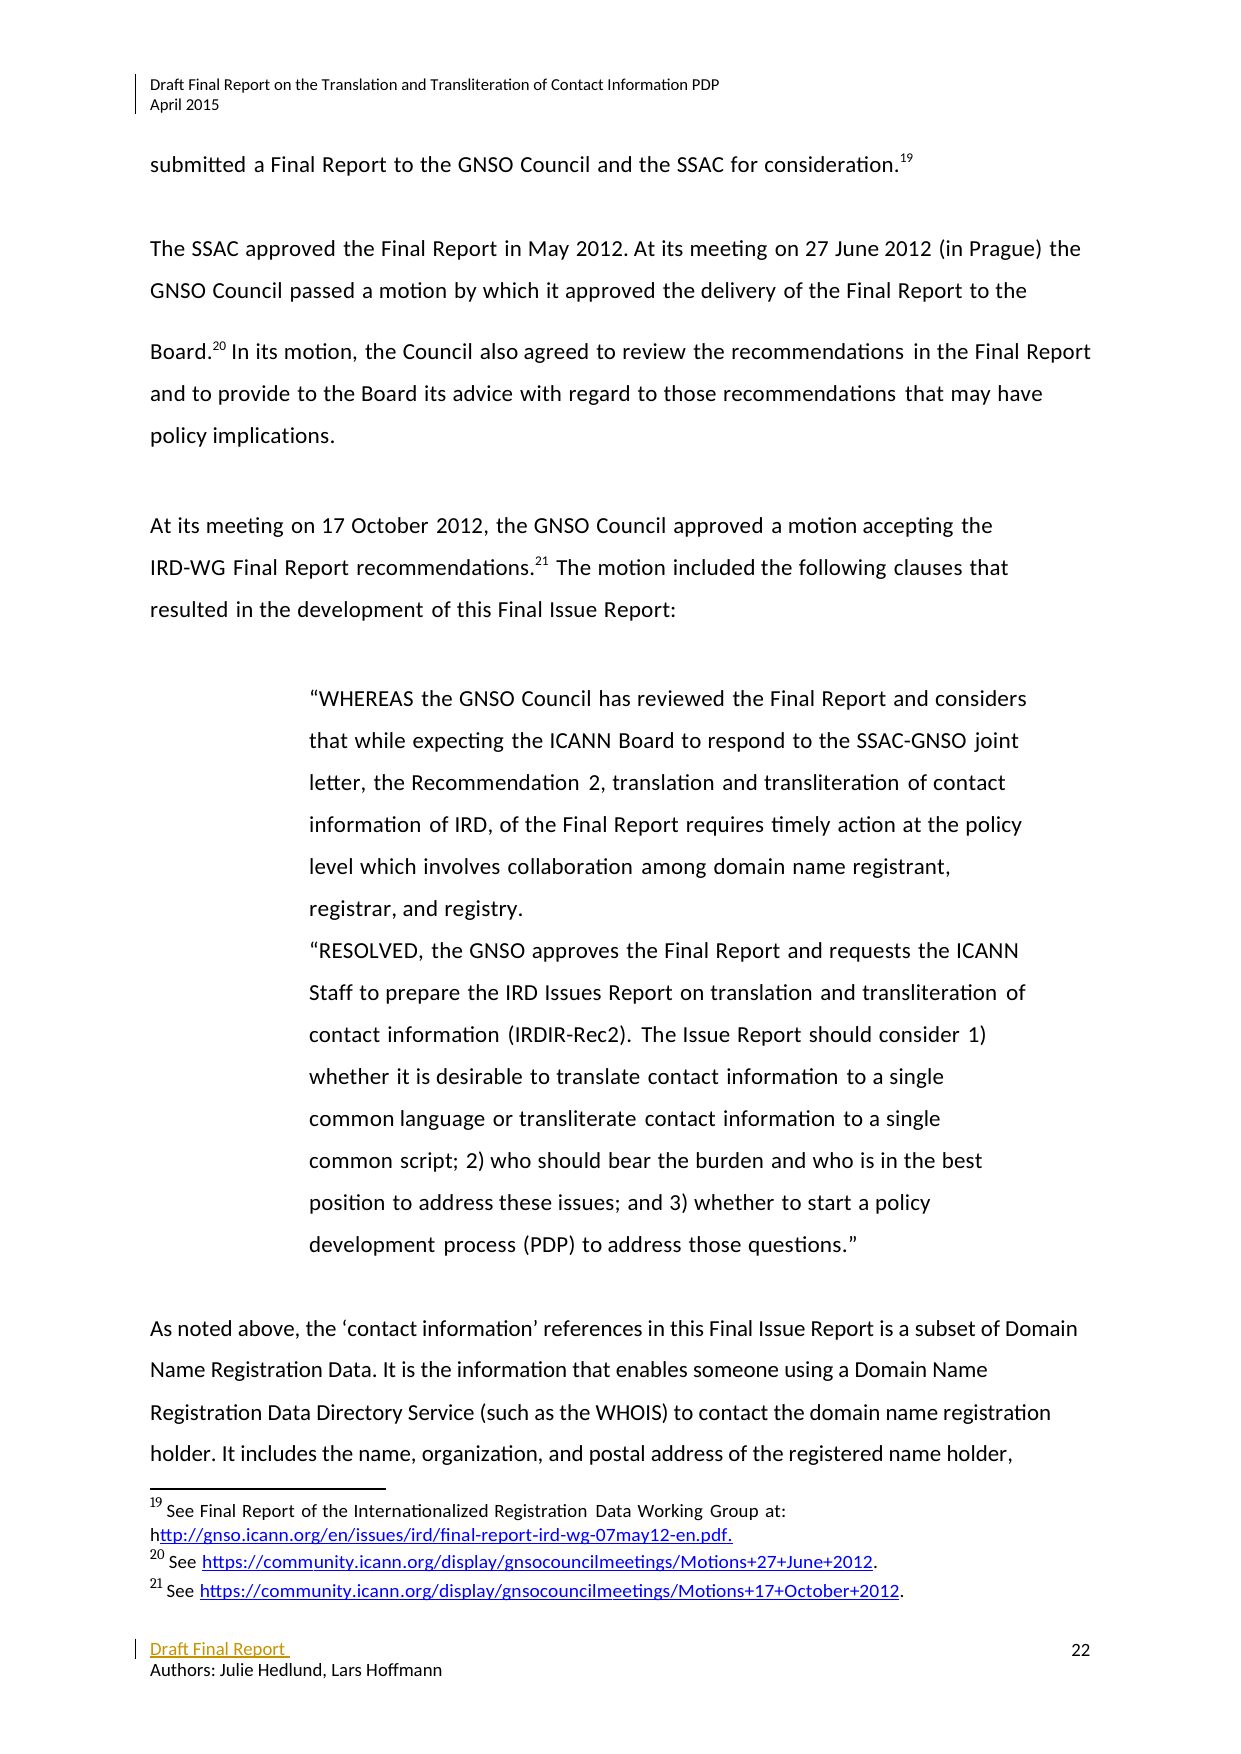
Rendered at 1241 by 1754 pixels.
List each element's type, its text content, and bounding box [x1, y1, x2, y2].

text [150, 1314, 1088, 1468]
text “RESOLVED, the GNSO approves the Final Report and requests the ICANN Staff to prepare the IRD Issues Report on translation and transliteration of contact information (IRDIR-Rec2). The Issue Report should consider 1) whether it is desirable to translate contact information to a single common language or transliterate contact information to a single common script; 2) who should bear the burden and who is in the best position to address these issues; and 3) whether to start a policy development process (PDP) to address those questions.” [309, 936, 1029, 1258]
text The SSAC approved the Final Report in May 2012. At its meeting on 27 June 2012 (in Prague) the GNSO Council passed a motion by which it approved the delivery of the Final Report to the Board. In its motion, the Council also agreed to review the recommendations in the Final Report and to provide to the Board its advice with regard to those recommendations that may have policy implications. [150, 234, 1092, 449]
text “WHEREAS the GNSO Council has reviewed the Final Report and considers that while expecting the ICANN Board to respond to the SSAC-GNSO joint letter, the Recommendation 2, translation and transliteration of contact information of IRD, of the Final Report requires timely action at the policy level which involves collaboration among domain name registrant, registrar, and registry. [309, 684, 1034, 922]
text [150, 150, 1088, 178]
text At its meeting on 17 October 2012, the GNSO Council approved a motion accepting the IRD-WG Final Report recommendations. The motion included the following clauses that resulted in the development of this Final Issue Report: [150, 511, 1028, 623]
